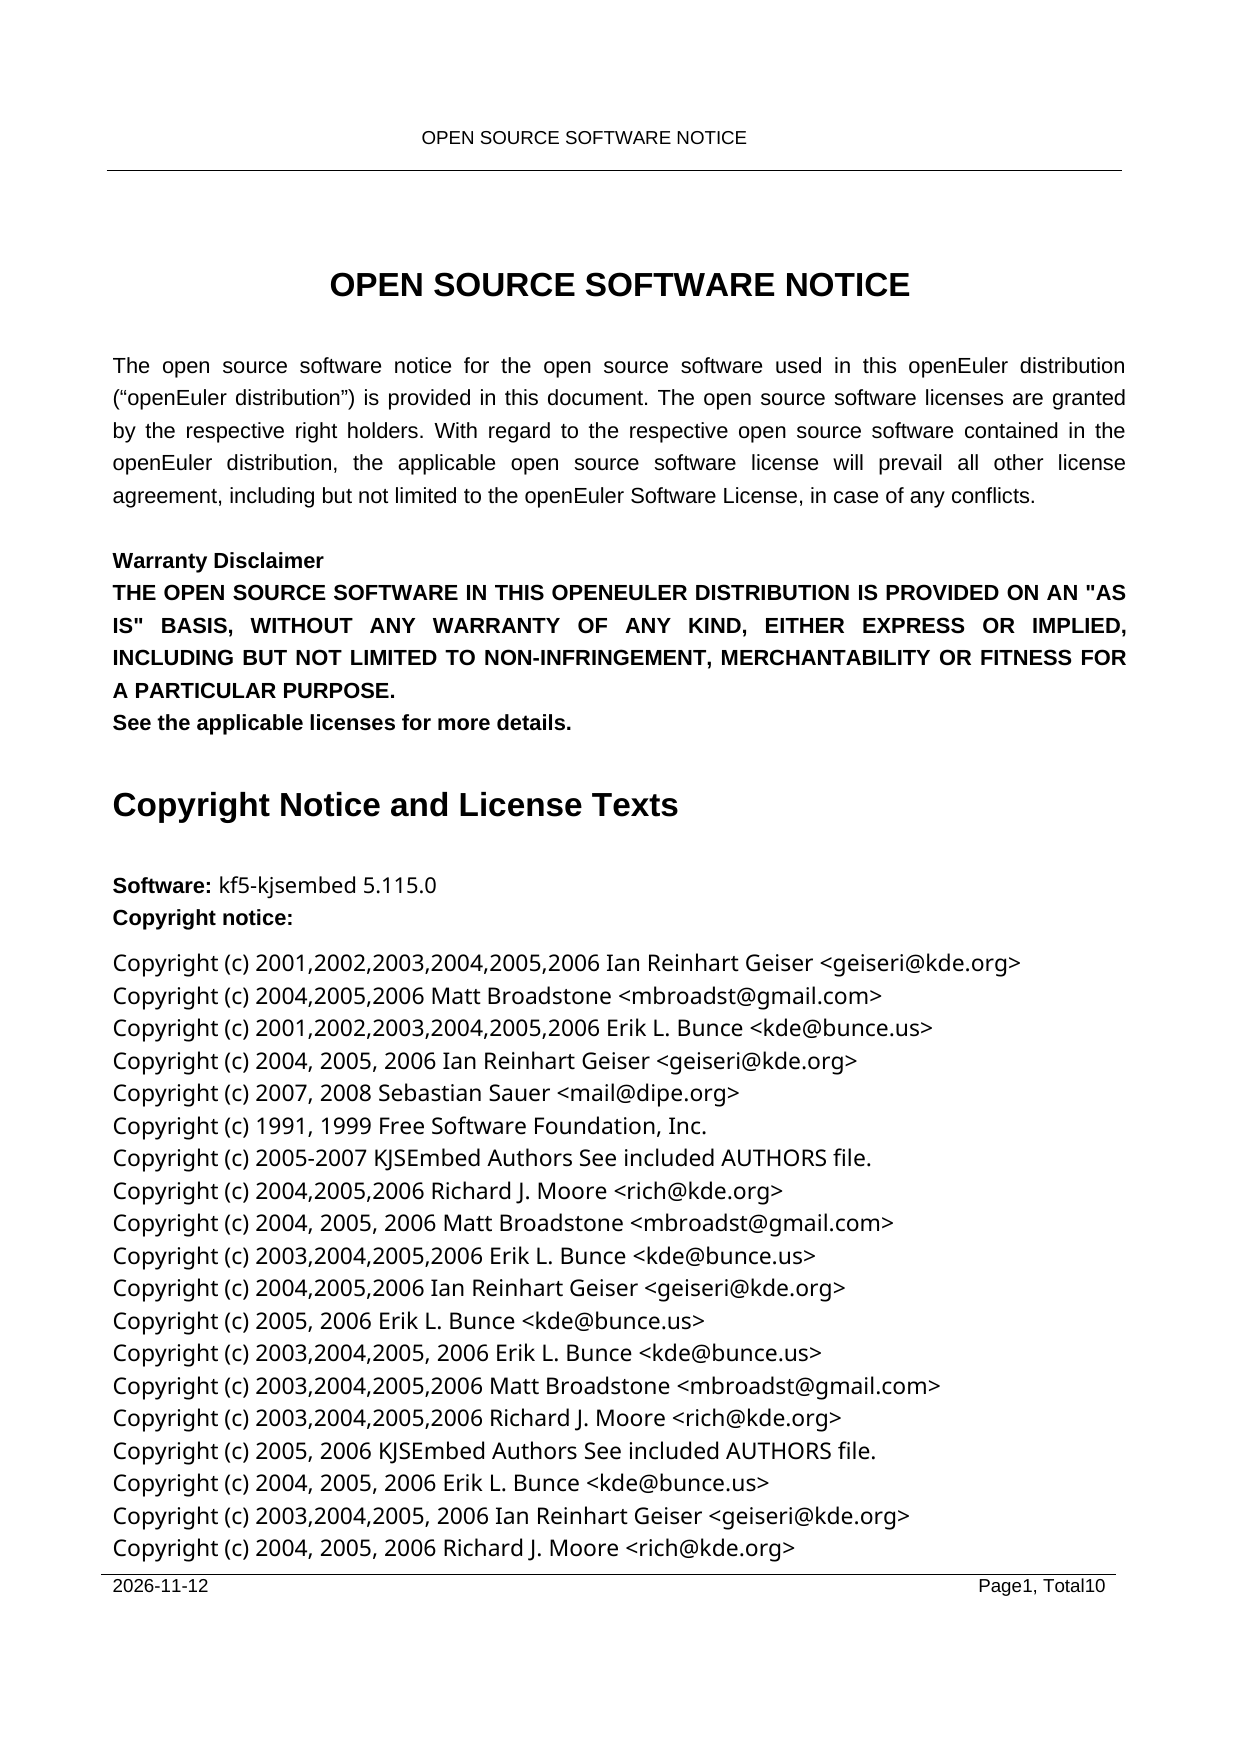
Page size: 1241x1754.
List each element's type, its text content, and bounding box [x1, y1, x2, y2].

text The open source software notice for the open source software used in this openEuler distribution (“openEuler distribution”) is provided in this document. The open source software licenses are granted by the respective right holders. With regard to the respective open source software contained in the openEuler distribution, the applicable open source software license will prevail all other license agreement, including but not limited to the openEuler Software License, in case of any conflicts. [112, 349, 1128, 511]
text Copyright notice: [112, 901, 1128, 934]
text Copyright Notice and License Texts [112, 771, 1128, 836]
text THE OPEN SOURCE SOFTWARE IN THIS OPENEULER DISTRIBUTION IS PROVIDED ON AN "AS IS" BASIS, WITHOUT ANY WARRANTY OF ANY KIND, EITHER EXPRESS OR IMPLIED, INCLUDING BUT NOT LIMITED TO NON-INFRINGEMENT, MERCHANTABILITY OR FITNESS FOR A PARTICULAR PURPOSE. See the applicable licenses for more details. [112, 576, 1128, 739]
text OPEN SOURCE SOFTWARE NOTICE [112, 251, 1128, 316]
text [112, 947, 1128, 1564]
title Software: kf5-kjsembed 5.115.0 [112, 869, 1128, 901]
text Warranty Disclaimer [112, 544, 1128, 576]
